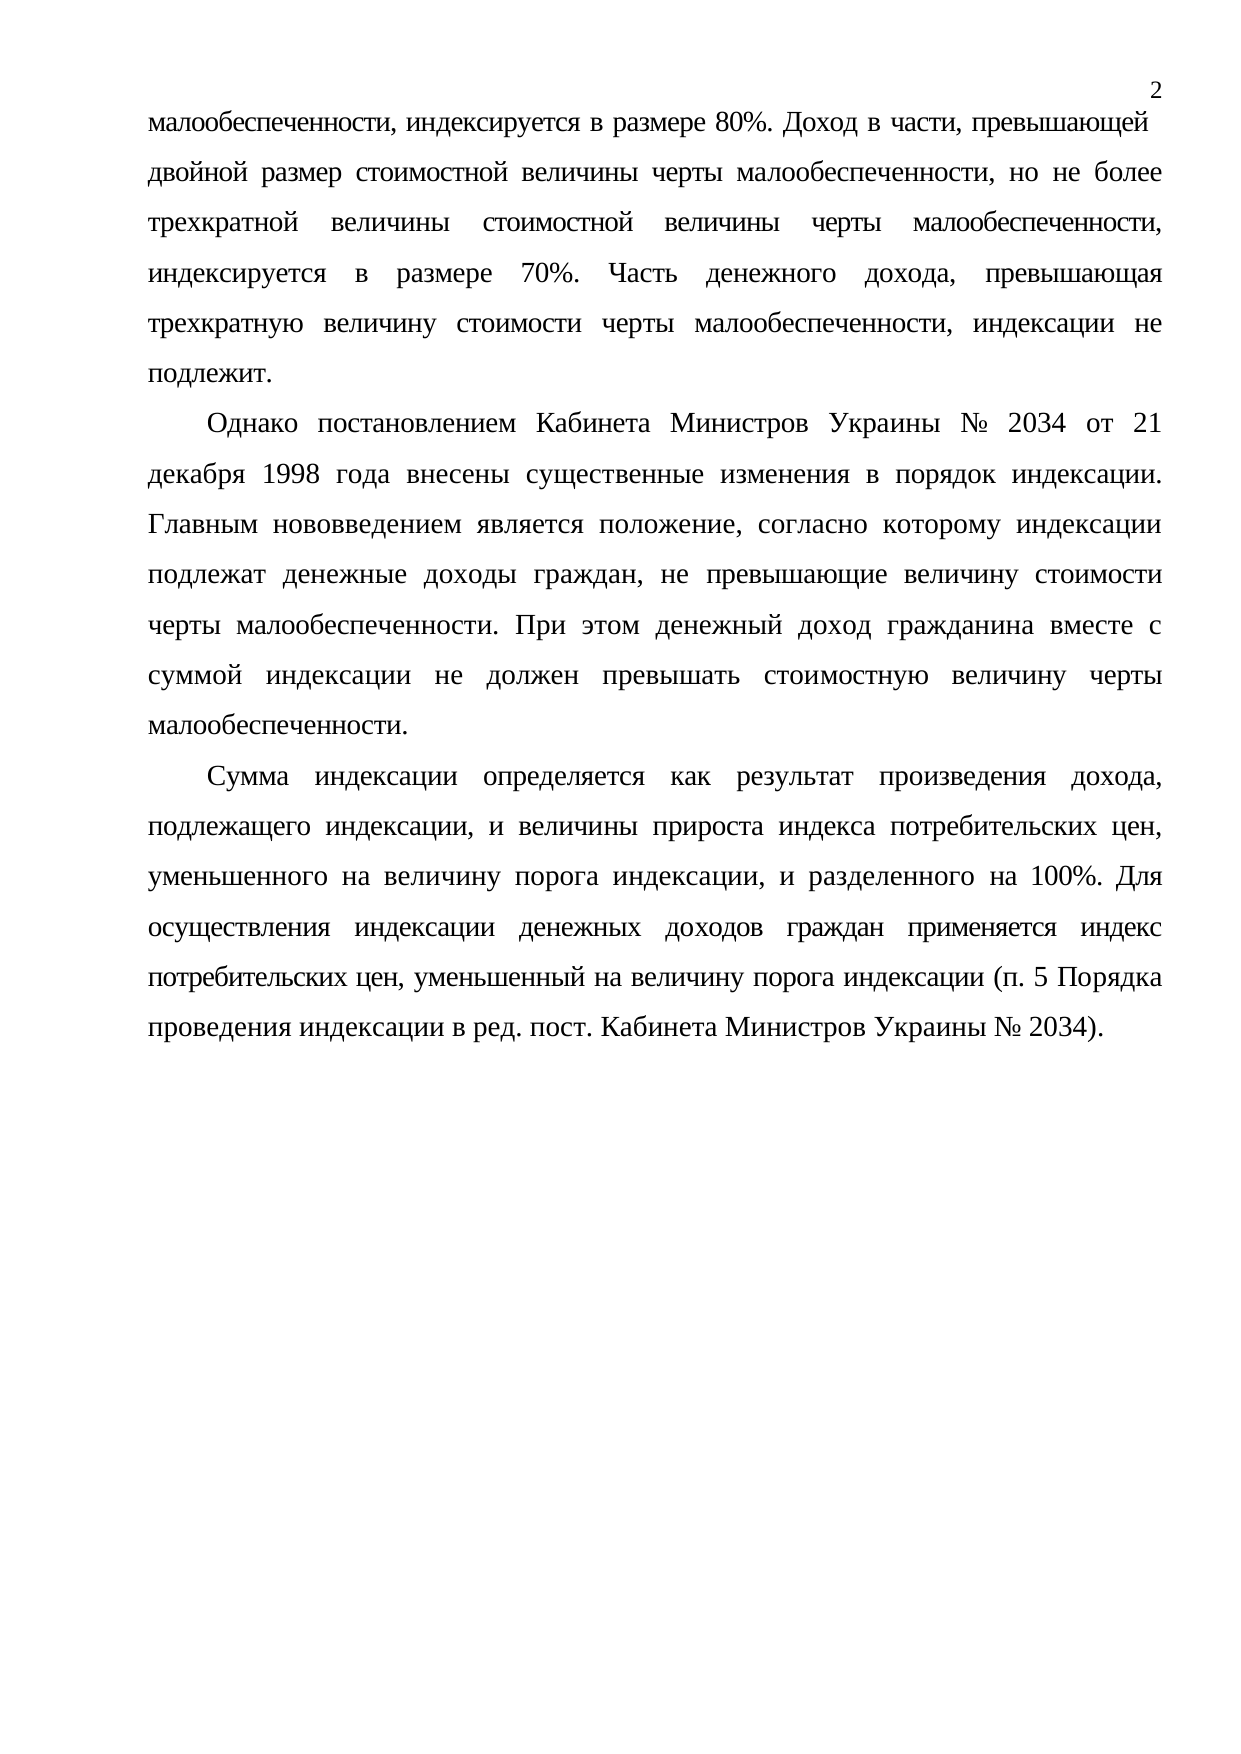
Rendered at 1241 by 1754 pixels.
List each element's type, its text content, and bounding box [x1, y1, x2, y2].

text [148, 104, 1162, 389]
text Однако постановлением Кабинета Министров Украины № 2034 от 21 декабря 1998 года внесены существенные изменения в порядок индексации. Главным нововведением является положение, согласно которому индексации подлежат денежные доходы граждан, не превышающие величину стоимости черты малообеспеченности. При этом денежный доход гражданина вместе с суммой индексации не должен превышать стоимостную величину черты малообеспеченности. [148, 406, 1162, 741]
text Сумма индексации определяется как результат произведения дохода, подлежащего индексации, и величины прироста индекса потребительских цен, уменьшенного на величину порога индексации, и разделенного на 100%. Для осуществления индексации денежных доходов граждан применяется индекс потребительских цен, уменьшенный на величину порога индексации (п. 5 Порядка проведения индексации в ред. пост. Кабинета Министров Украины № 2034). [148, 758, 1162, 1043]
